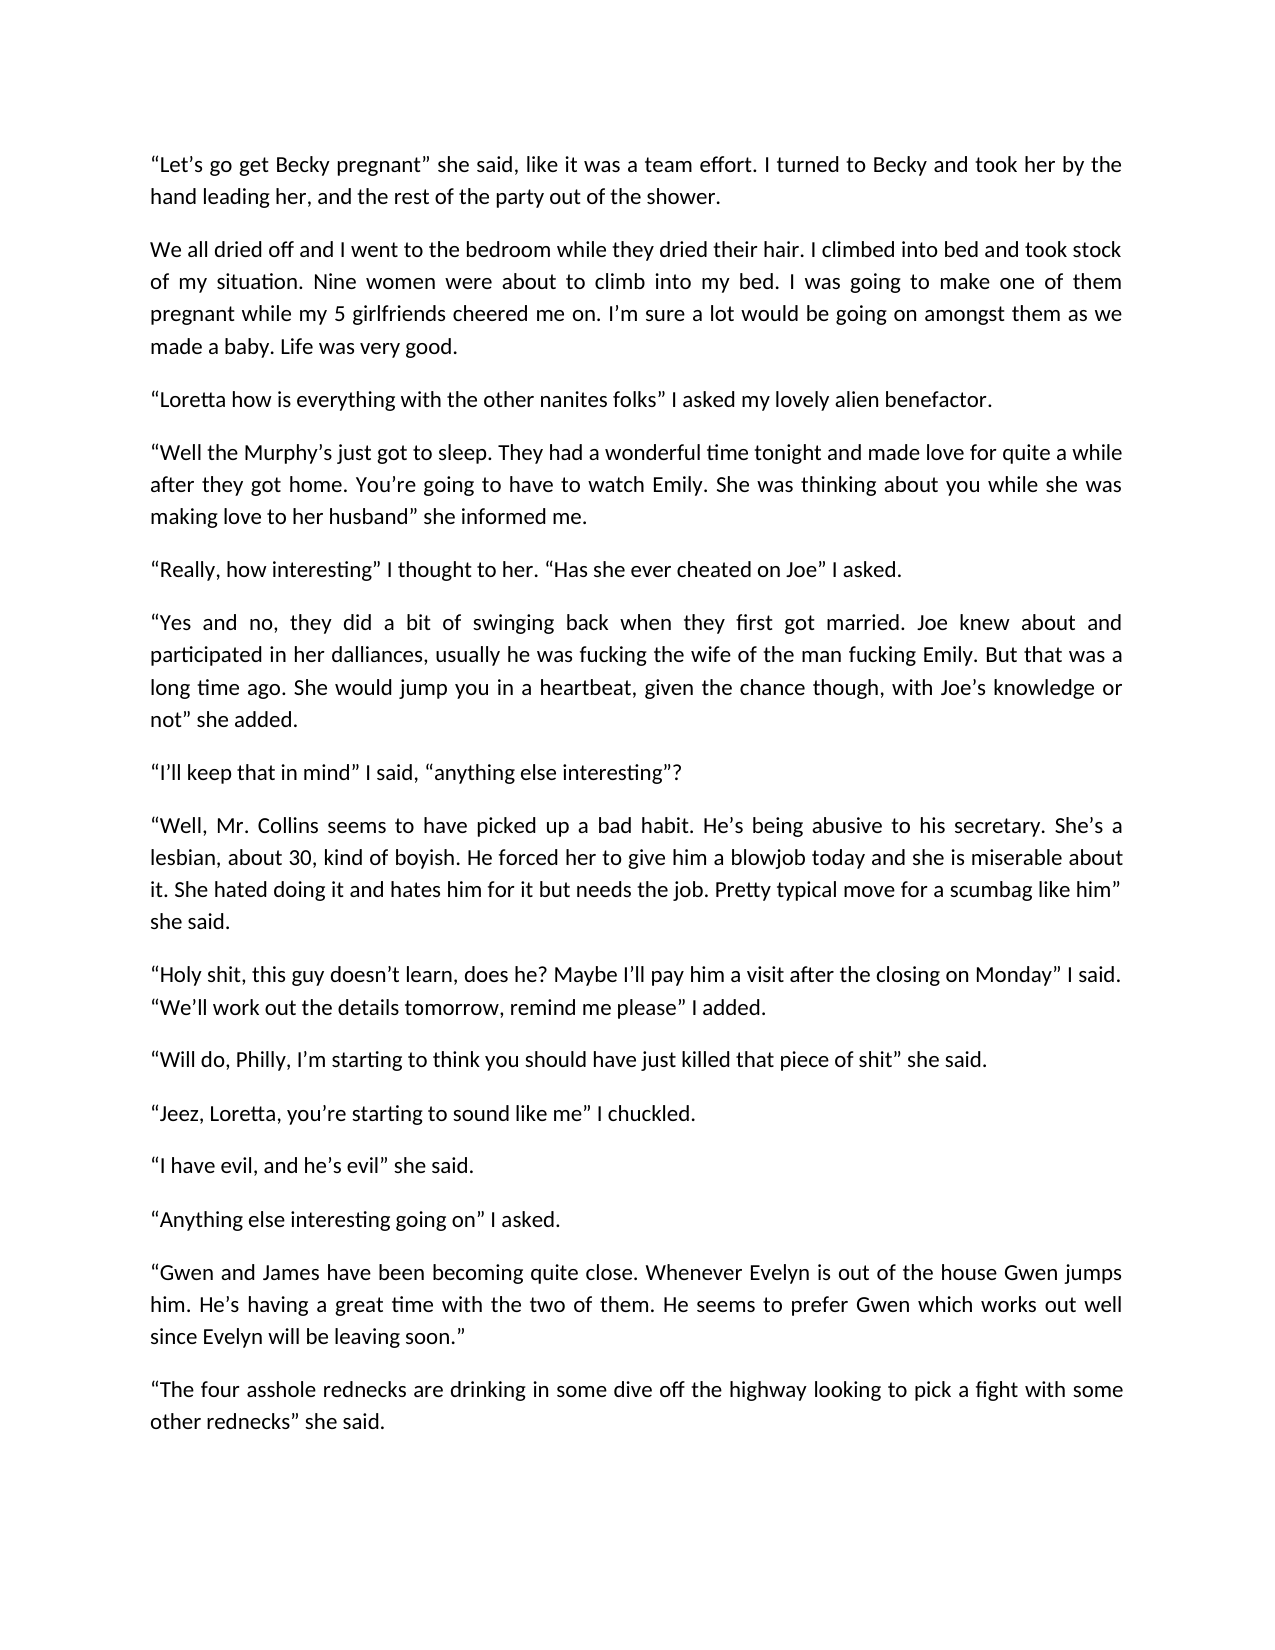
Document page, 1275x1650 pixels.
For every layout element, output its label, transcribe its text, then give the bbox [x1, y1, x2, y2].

text “Yes and no, they did a bit of swinging back when they first got married. Joe knew about and participated in her dalliances, usually he was fucking the wife of the man fucking Emily. But that was a long time ago. She would jump you in a heartbeat, given the chance though, with Joe’s knowledge or not” she added. [150, 608, 1125, 733]
text “Gwen and James have been becoming quite close. Whenever Evelyn is out of the house Gwen jumps him. He’s having a great time with the two of them. He seems to prefer Gwen which works out well since Evelyn will be leaving soon.” [150, 1258, 1125, 1350]
text “Jeez, Loretta, you’re starting to sound like me” I chuckled. [150, 1099, 1125, 1127]
text We all dried off and I went to the bedroom while they dried their hair. I climbed into bed and took stock of my situation. Nine women were about to climb into my bed. I was going to make one of them pregnant while my 5 girlfriends cheered me on. I’m sure a lot would be going on amongst them as we made a baby. Life was very good. [150, 235, 1125, 360]
text “Let’s go get Becky pregnant” she said, like it was a team effort. I turned to Becky and took her by the hand leading her, and the rest of the party out of the shower. [150, 150, 1125, 210]
text “I have evil, and he’s evil” she said. [150, 1152, 1125, 1180]
text “The four asshole rednecks are drinking in some dive off the highway looking to pick a fight with some other rednecks” she said. [150, 1375, 1125, 1435]
text “Will do, Philly, I’m starting to think you should have just killed that piece of shit” she said. [150, 1046, 1125, 1074]
text “Holy shit, this guy doesn’t learn, does he? Maybe I’ll pay him a visit after the closing on Monday” I said. “We’ll work out the details tomorrow, remind me please” I added. [150, 960, 1125, 1021]
text “Well the Murphy’s just got to sleep. They had a wonderful time tonight and made love for quite a while after they got home. You’re going to have to watch Emily. She was thinking about you while she was making love to her husband” she informed me. [150, 438, 1125, 530]
text “Anything else interesting going on” I asked. [150, 1205, 1125, 1233]
text “I’ll keep that in mind” I said, “anything else interesting”? [150, 758, 1125, 786]
text “Loretta how is everything with the other nanites folks” I asked my lovely alien benefactor. [150, 385, 1125, 413]
text “Really, how interesting” I thought to her. “Has she ever cheated on Joe” I asked. [150, 555, 1125, 583]
text “Well, Mr. Collins seems to have picked up a bad habit. He’s being abusive to his secretary. She’s a lesbian, about 30, kind of boyish. He forced her to give him a blowjob today and she is miserable about it. She hated doing it and hates him for it but needs the job. Pretty typical move for a scumbag like him” she said. [150, 811, 1125, 935]
